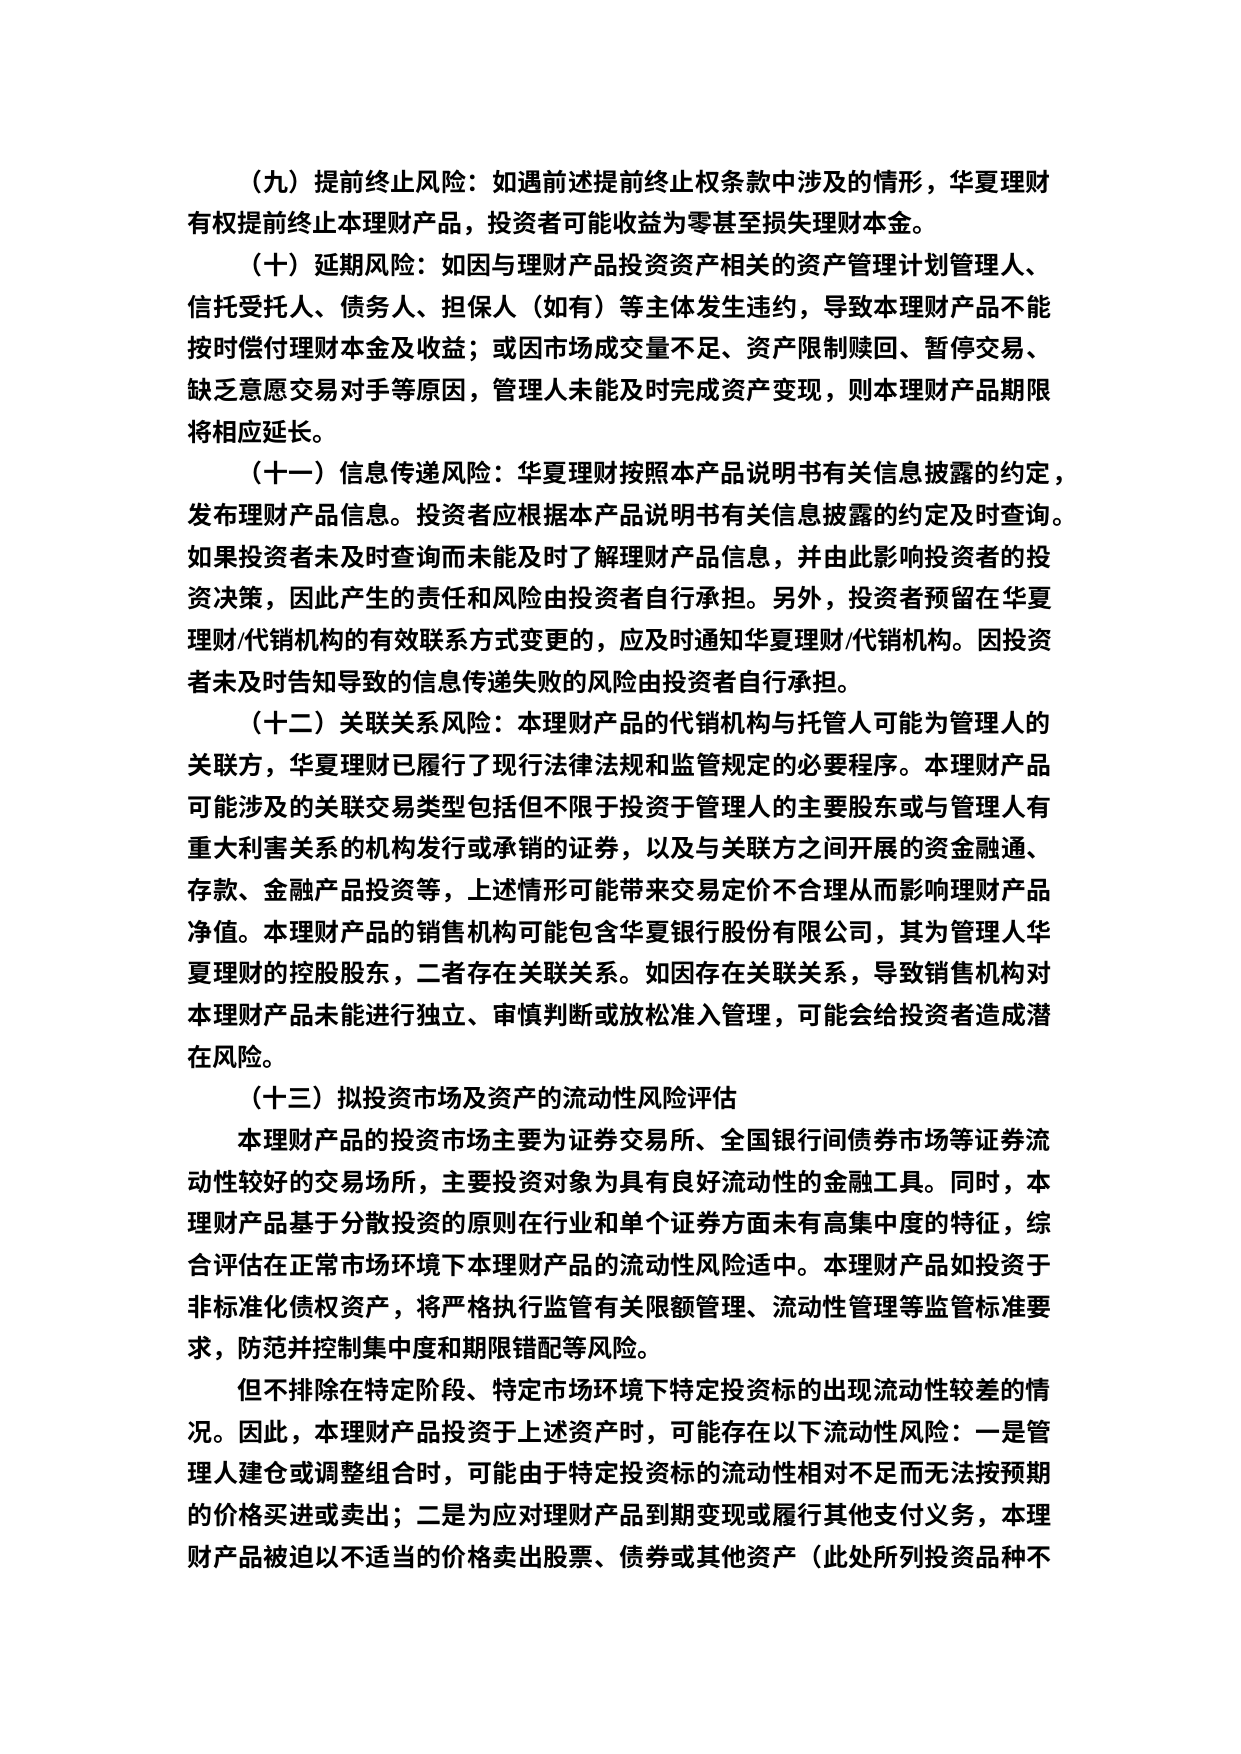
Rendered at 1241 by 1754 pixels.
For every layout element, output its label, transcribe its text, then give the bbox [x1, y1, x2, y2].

text （十二）关联关系风险：本理财产品的代销机构与托管人可能为管理人的关联方，华夏理财已履行了现行法律法规和监管规定的必要程序。本理财产品可能涉及的关联交易类型包括但不限于投资于管理人的主要股东或与管理人有重大利害关系的机构发行或承销的证券，以及与关联方之间开展的资金融通、存款、金融产品投资等，上述情形可能带来交易定价不合理从而影响理财产品净值。本理财产品的销售机构可能包含华夏银行股份有限公司，其为管理人华夏理财的控股股东，二者存在关联关系。如因存在关联关系，导致销售机构对本理财产品未能进行独立、审慎判断或放松准入管理，可能会给投资者造成潜在风险。 [187, 704, 1053, 1073]
text （十三）拟投资市场及资产的流动性风险评估 [187, 1079, 1053, 1115]
text （十）延期风险：如因与理财产品投资资产相关的资产管理计划管理人、信托受托人、债务人、担保人（如有）等主体发生违约，导致本理财产品不能按时偿付理财本金及收益；或因市场成交量不足、资产限制赎回、暂停交易、缺乏意愿交易对手等原因，管理人未能及时完成资产变现，则本理财产品期限将相应延长。 [187, 245, 1053, 448]
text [187, 1370, 1053, 1573]
text （十一）信息传递风险：华夏理财按照本产品说明书有关信息披露的约定，发布理财产品信息。投资者应根据本产品说明书有关信息披露的约定及时查询。如果投资者未及时查询而未能及时了解理财产品信息，并由此影响投资者的投资决策，因此产生的责任和风险由投资者自行承担。另外，投资者预留在华夏理财/代销机构的有效联系方式变更的，应及时通知华夏理财/代销机构。因投资者未及时告知导致的信息传递失败的风险由投资者自行承担。 [187, 454, 1053, 698]
text （九）提前终止风险：如遇前述提前终止权条款中涉及的情形，华夏理财有权提前终止本理财产品，投资者可能收益为零甚至损失理财本金。 [187, 162, 1053, 240]
text 本理财产品的投资市场主要为证券交易所、全国银行间债券市场等证券流动性较好的交易场所，主要投资对象为具有良好流动性的金融工具。同时，本理财产品基于分散投资的原则在行业和单个证券方面未有高集中度的特征，综合评估在正常市场环境下本理财产品的流动性风险适中。本理财产品如投资于非标准化债权资产，将严格执行监管有关限额管理、流动性管理等监管标准要求，防范并控制集中度和期限错配等风险。 [187, 1120, 1053, 1365]
